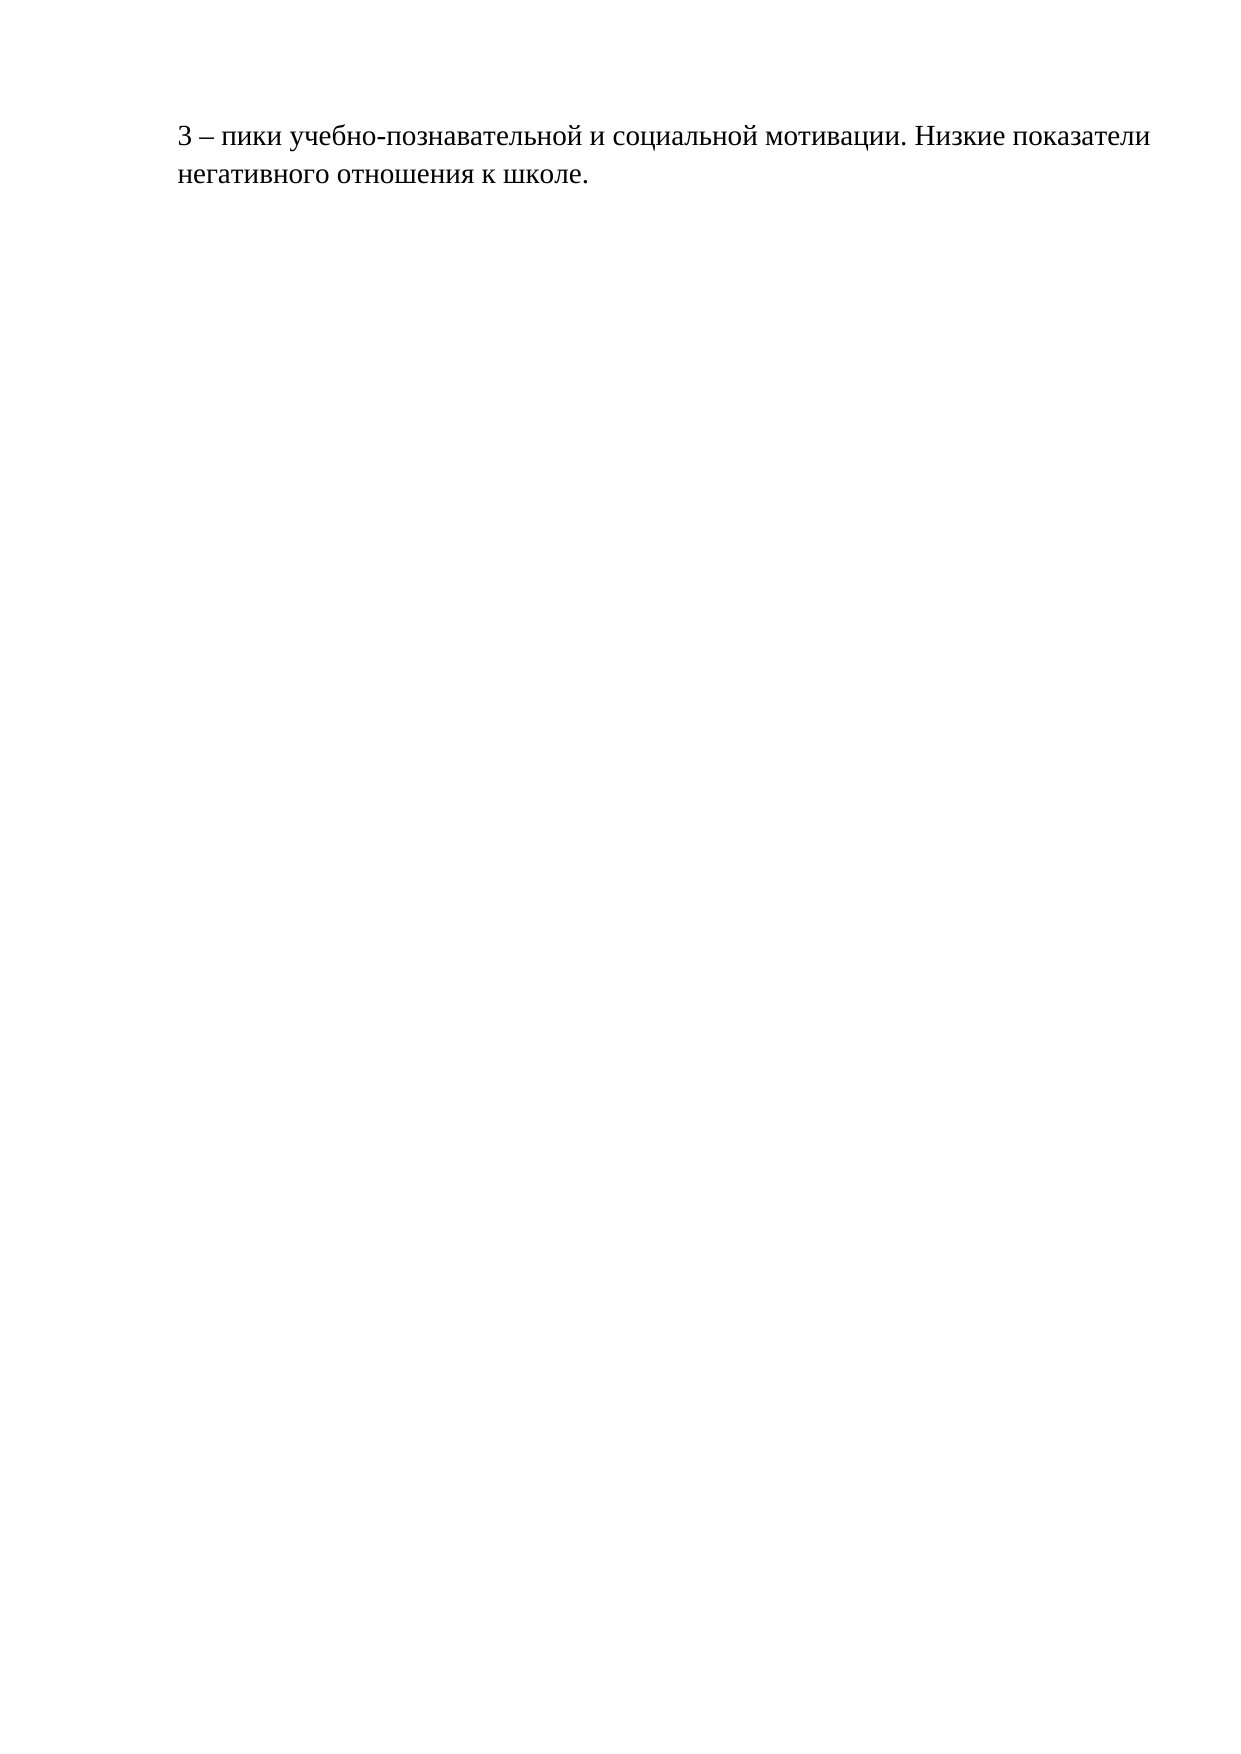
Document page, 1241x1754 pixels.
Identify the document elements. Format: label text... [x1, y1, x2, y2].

text 3 – пики учебно-познавательной и социальной мотивации. Низкие показатели негативного отношения к школе. [177, 118, 1152, 190]
